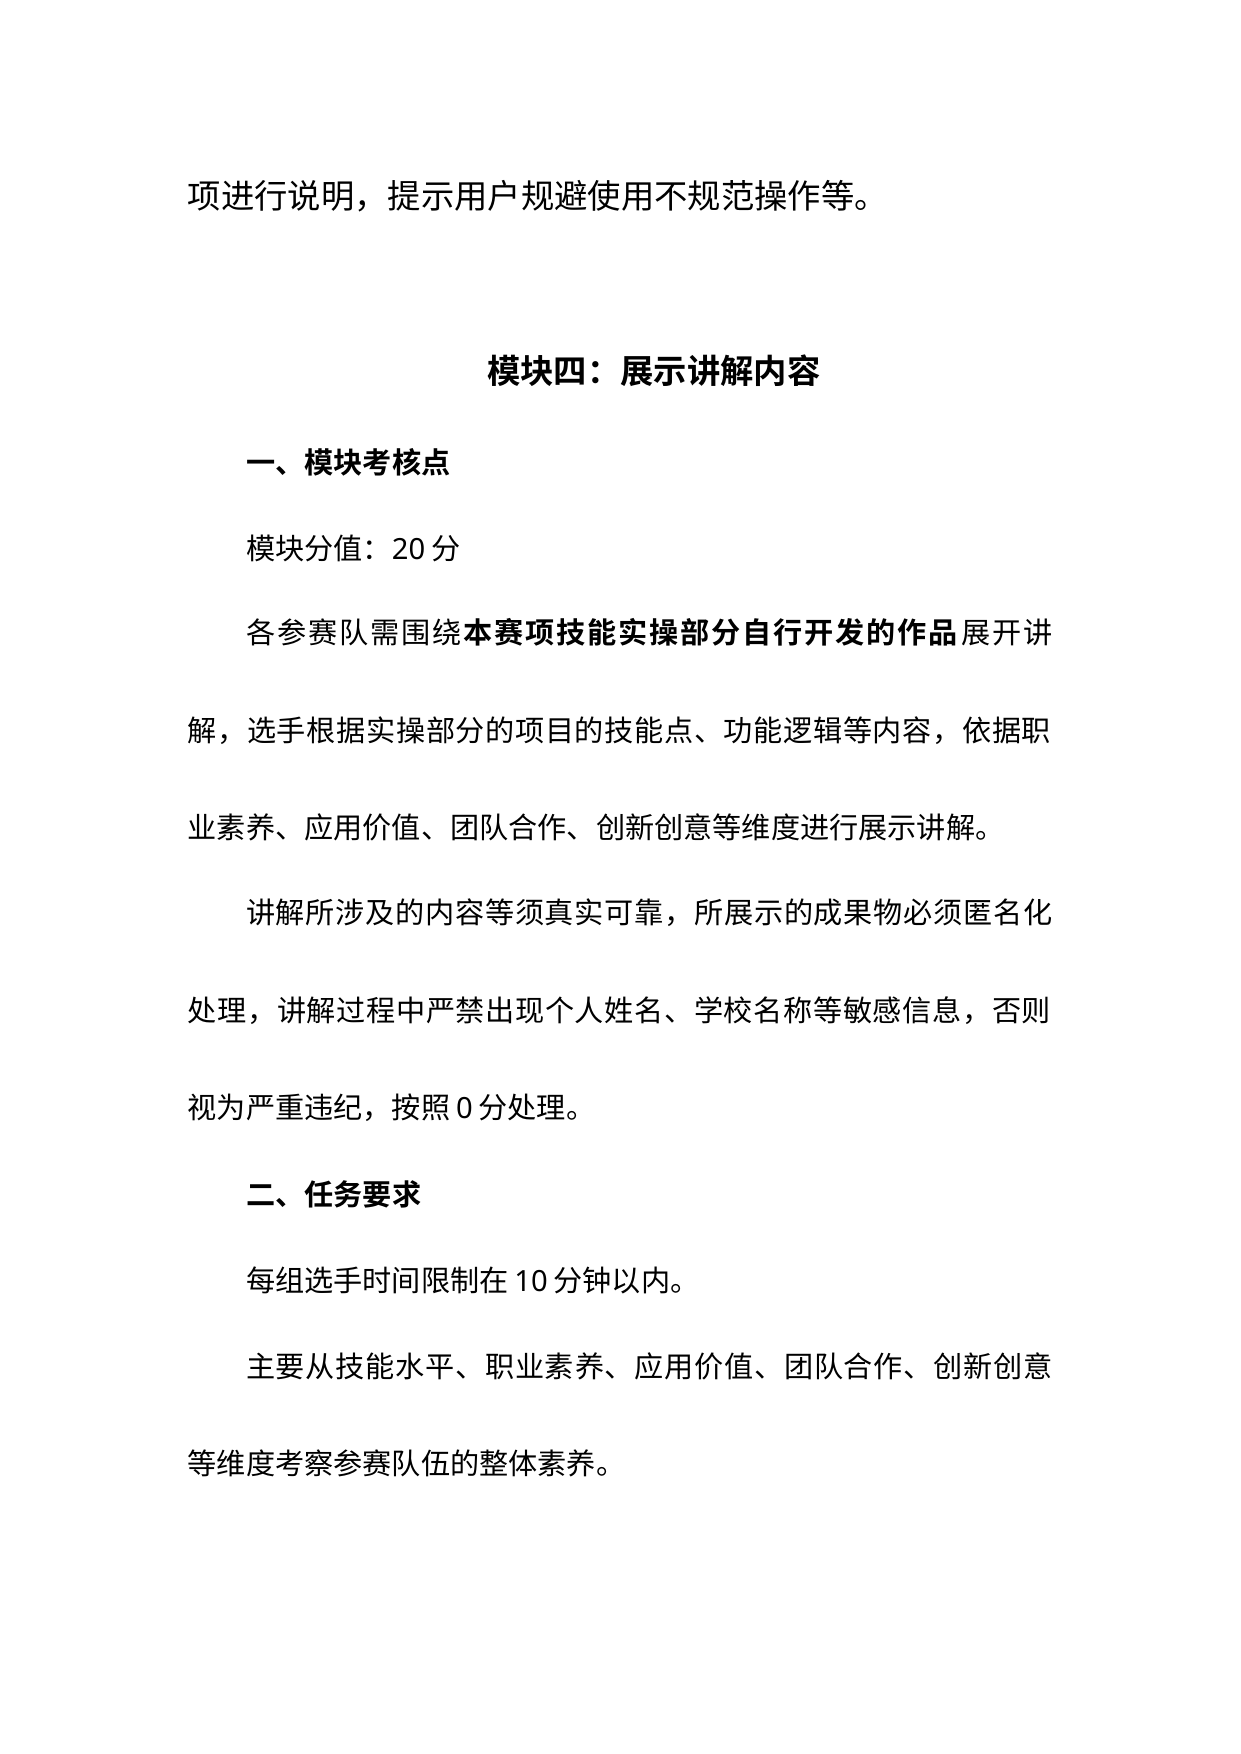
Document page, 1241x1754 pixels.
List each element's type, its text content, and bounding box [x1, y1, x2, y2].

text 各参赛队需围绕本赛项技能实操部分自行开发的作品展开讲解，选手根据实操部分的项目的技能点、功能逻辑等内容，依据职业素养、应用价值、团队合作、创新创意等维度进行展示讲解。 [187, 600, 1053, 860]
text 讲解所涉及的内容等须真实可靠，所展示的成果物必须匿名化处理，讲解过程中严禁出现个人姓名、学校名称等敏感信息，否则视为严重违纪，按照0分处理。 [187, 880, 1053, 1140]
text 主要从技能水平、职业素养、应用价值、团队合作、创新创意等维度考察参赛队伍的整体素养。 [187, 1332, 1053, 1494]
text 模块四：展示讲解内容 [187, 337, 1053, 395]
text 一、模块考核点 [187, 428, 1053, 493]
text 二、任务要求 [187, 1160, 1053, 1225]
text 模块分值：20分 [187, 514, 1053, 579]
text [187, 162, 1053, 220]
text 每组选手时间限制在10分钟以内。 [187, 1246, 1053, 1311]
